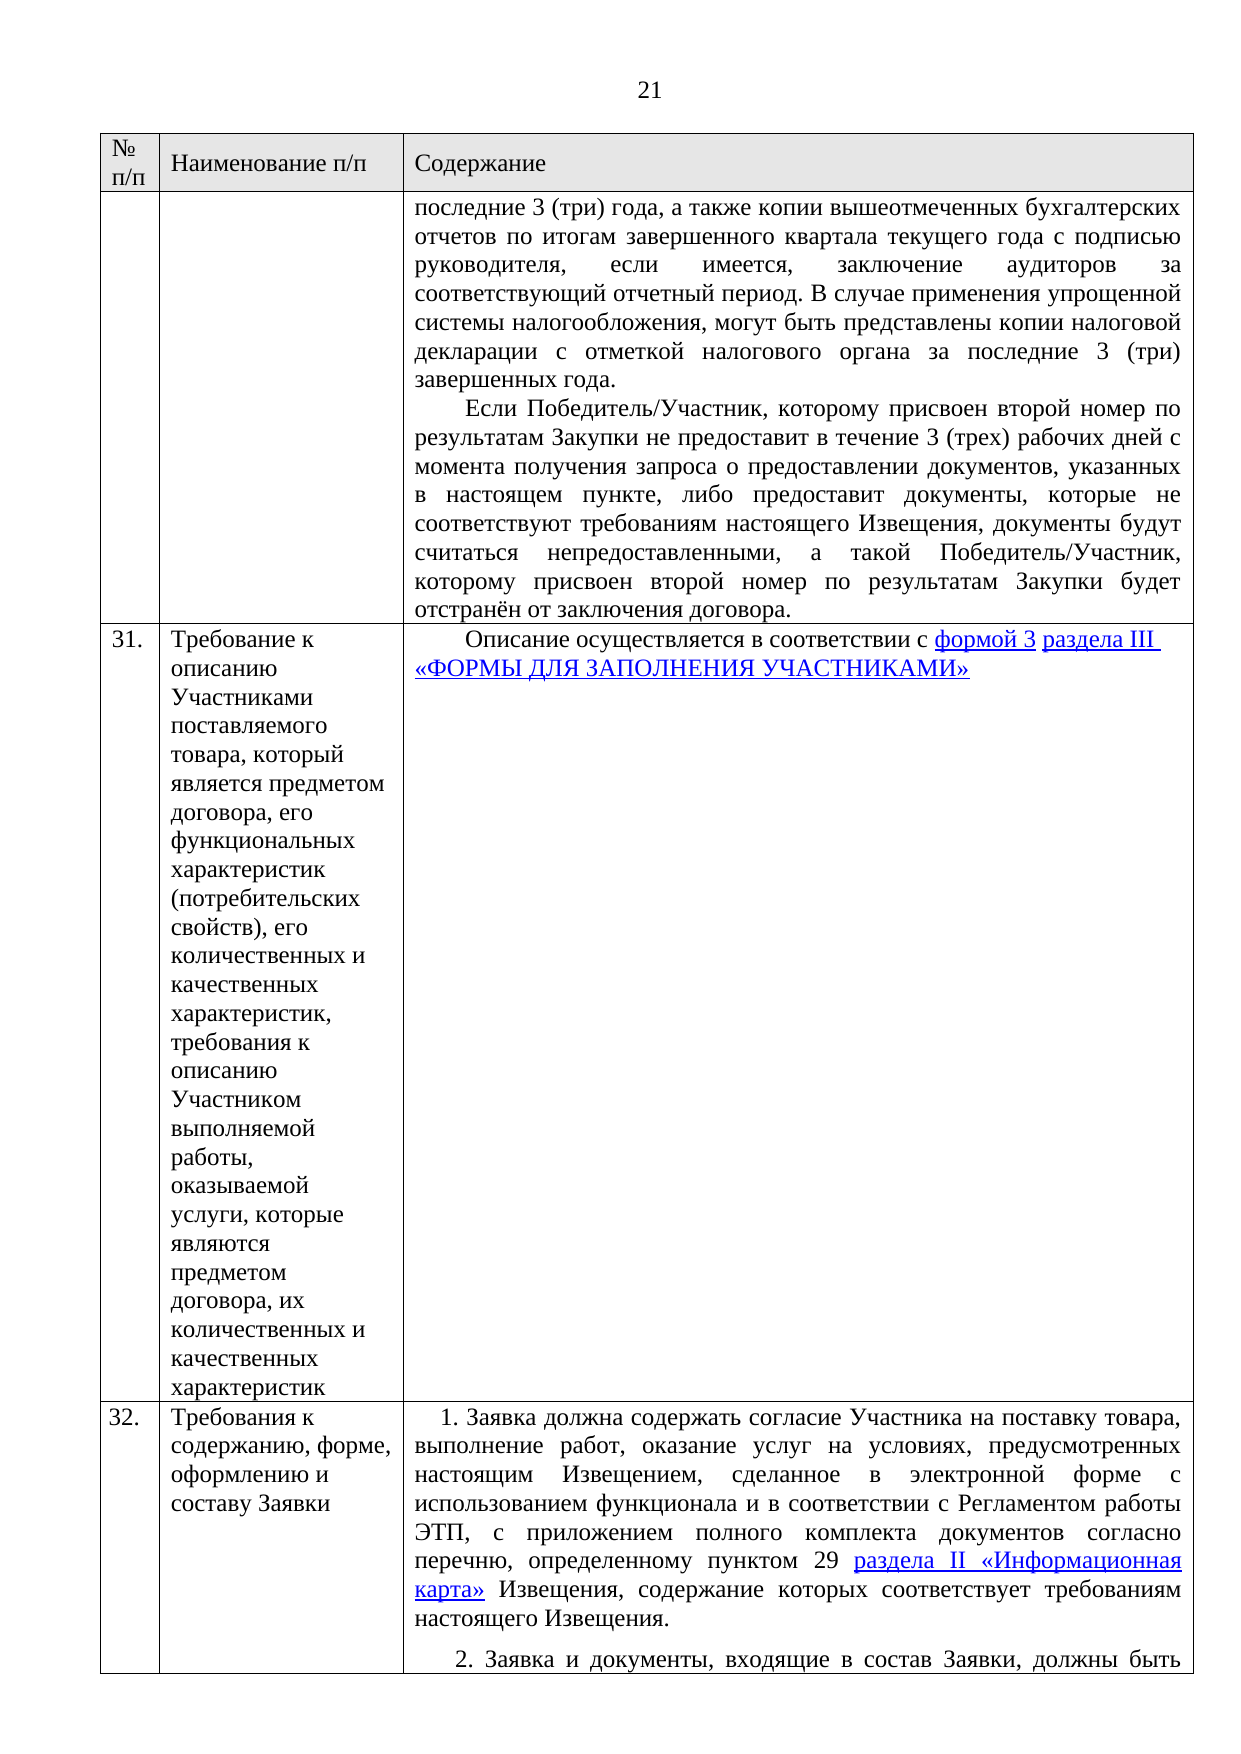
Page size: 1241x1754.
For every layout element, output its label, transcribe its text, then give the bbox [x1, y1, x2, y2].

table_cell [101, 192, 159, 623]
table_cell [404, 192, 1193, 623]
table_cell Описание осуществляется в соответствии с формой 3 раздела III «ФОРМЫ ДЛЯ ЗАПОЛНЕНИЯ УЧАСТНИКАМИ» [404, 624, 1193, 1401]
table_header Наименование п/п [160, 134, 403, 191]
table_cell [101, 624, 159, 1401]
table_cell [160, 1402, 403, 1672]
table_header Содержание [404, 134, 1193, 191]
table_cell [404, 1402, 1193, 1672]
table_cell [160, 192, 403, 623]
table_cell Требование к описанию Участниками поставляемого товара, который является предметом договора, его функциональных характеристик (потребительских свойств), его количественных и качественных характеристик, требования к описанию Участником выполняемой работы, оказываемой услуги, которые являются предметом договора, их количественных и качественных характеристик [160, 624, 403, 1401]
table_cell [101, 1402, 159, 1672]
table_header № п/п [101, 134, 159, 191]
